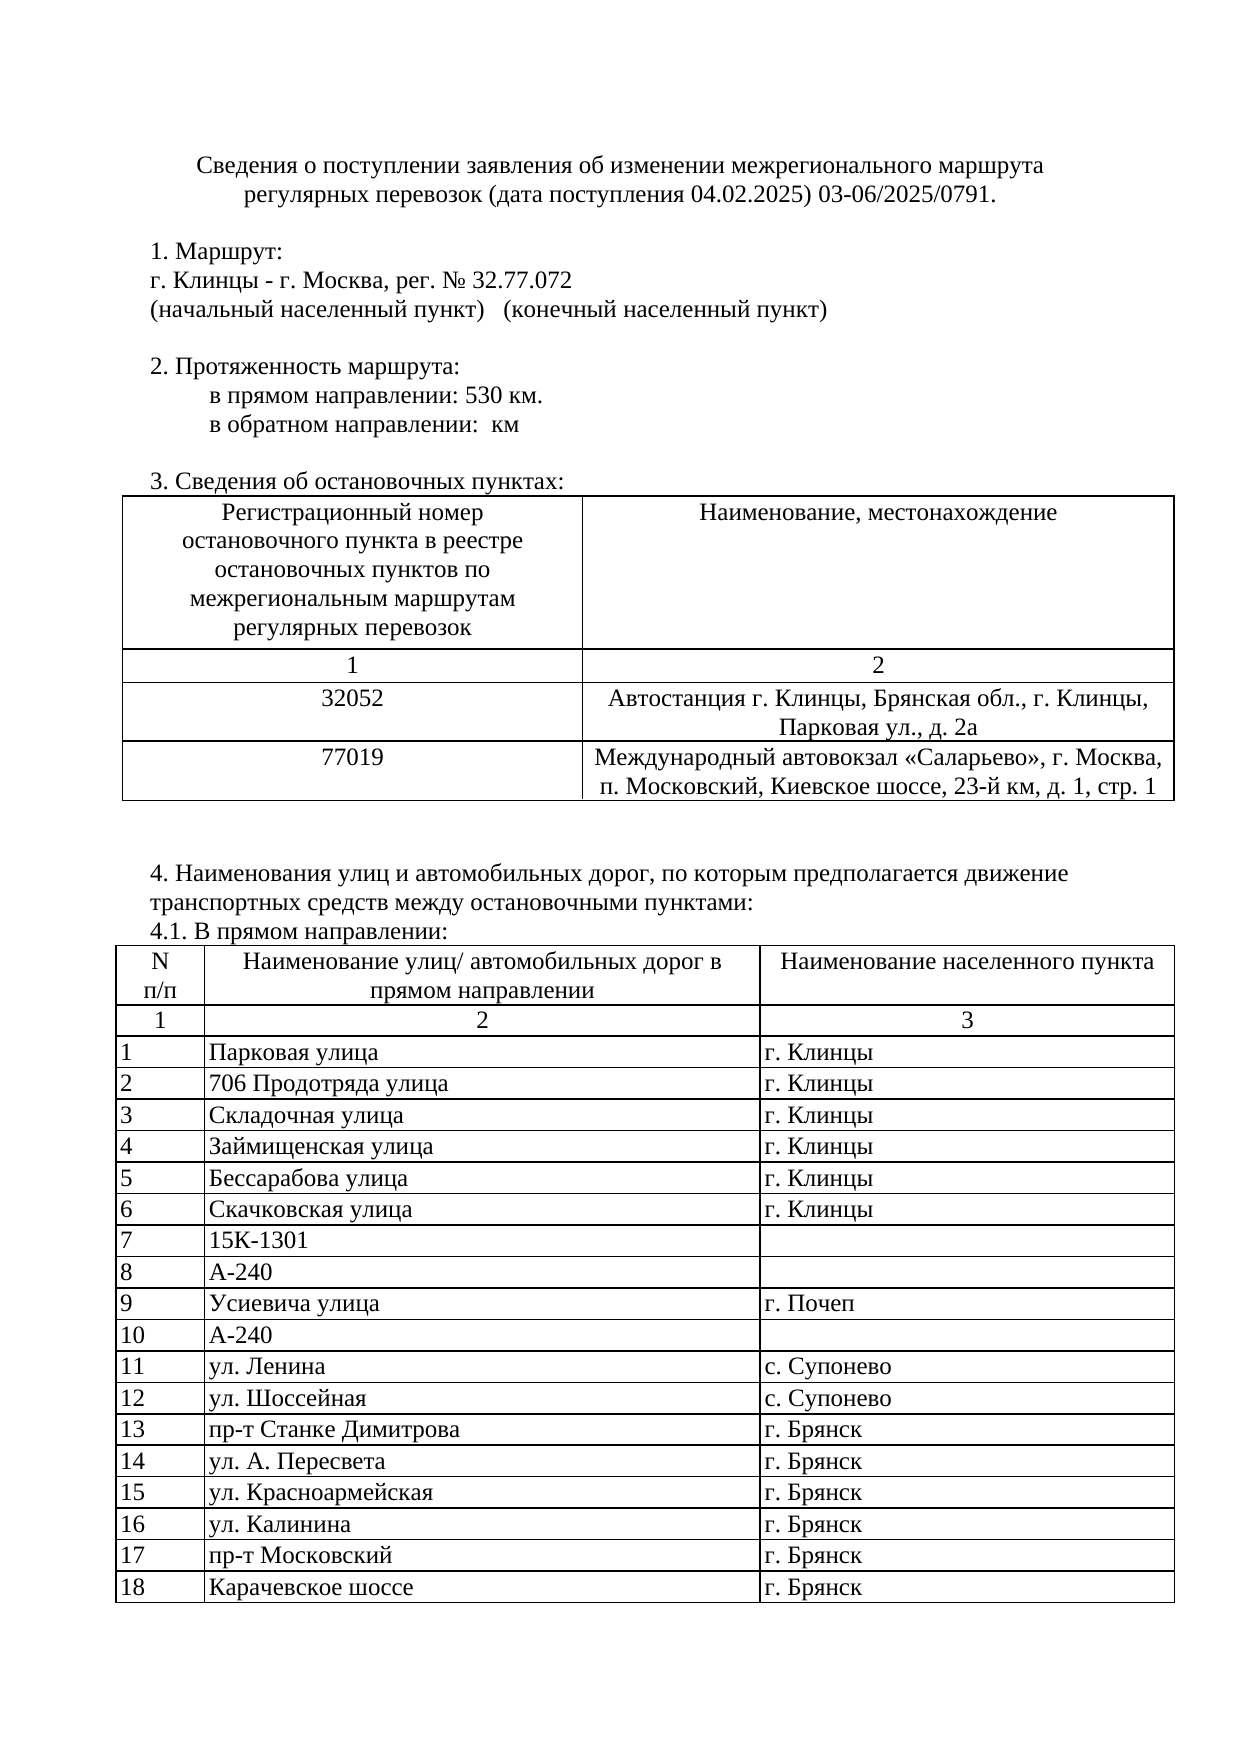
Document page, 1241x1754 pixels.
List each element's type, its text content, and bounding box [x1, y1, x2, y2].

table_cell г. Брянск [761, 1540, 1174, 1570]
table_cell А-240 [205, 1320, 759, 1350]
table_cell 17 [117, 1540, 204, 1570]
table_cell [761, 1226, 1174, 1256]
table_cell пр-т Московский [205, 1540, 759, 1570]
table_cell 8 [117, 1257, 204, 1287]
table_cell Международный автовокзал «Саларьево», г. Москва, п. Московский, Киевское шоссе, 23-й км, д. 1, стр. 1 [583, 742, 1173, 799]
table_cell 12 [117, 1383, 204, 1413]
text 1. Маршрут: [150, 236, 1090, 265]
table_cell 11 [117, 1352, 204, 1381]
table_cell [761, 1257, 1174, 1287]
table_cell А-240 [205, 1257, 759, 1287]
text 2. Протяженность маршрута: [150, 351, 1090, 380]
table_cell 2 [583, 650, 1173, 681]
table_cell г. Брянск [761, 1446, 1174, 1476]
table_cell г. Брянск [761, 1509, 1174, 1539]
table_cell 3 [117, 1100, 204, 1130]
text 4.1. В прямом направлении: [150, 916, 1090, 945]
table_cell 1 [117, 1037, 204, 1067]
table_cell Бессарабова улица [205, 1163, 759, 1193]
table_cell г. Брянск [761, 1477, 1174, 1507]
table_header Наименование, местонахождение [583, 497, 1173, 648]
table_header Регистрационный номер остановочного пункта в реестре остановочных пунктов по межрегиональным маршрутам регулярных перевозок [123, 497, 582, 648]
text в прямом направлении: 530 км. [150, 380, 1090, 409]
table_cell Парковая улица [205, 1037, 759, 1067]
table_cell Автостанция г. Клинцы, Брянская обл., г. Клинцы, Парковая ул., д. 2а [583, 683, 1173, 740]
text 3. Сведения об остановочных пунктах: [150, 466, 1090, 495]
table_cell Займищенская улица [205, 1131, 759, 1161]
table_cell Скачковская улица [205, 1194, 759, 1224]
table_cell ул. Калинина [205, 1509, 759, 1539]
text (начальный населенный пункт) (конечный населенный пункт) [150, 294, 1090, 322]
table_cell 2 [117, 1068, 204, 1098]
table_cell ул. Красноармейская [205, 1477, 759, 1507]
table_cell 1 [123, 650, 582, 681]
text 4. Наименования улиц и автомобильных дорог, по которым предполагается движение транспортных средств между остановочными пунктами: [150, 858, 1090, 916]
table_cell 9 [117, 1289, 204, 1318]
table_cell 4 [117, 1131, 204, 1161]
table_cell г. Клинцы [761, 1100, 1174, 1130]
table_cell г. Брянск [761, 1415, 1174, 1444]
table_cell 3 [761, 1006, 1174, 1035]
table_header N п/п [117, 946, 204, 1004]
table_cell 10 [117, 1320, 204, 1350]
table_cell 7 [117, 1226, 204, 1256]
table_cell 5 [117, 1163, 204, 1193]
table_cell 15 [117, 1477, 204, 1507]
table_cell г. Клинцы [761, 1163, 1174, 1193]
table_cell г. Брянск [761, 1572, 1174, 1602]
table_cell Усиевича улица [205, 1289, 759, 1318]
table_cell Карачевское шоссе [205, 1572, 759, 1602]
table_cell Складочная улица [205, 1100, 759, 1130]
table_cell г. Клинцы [761, 1037, 1174, 1067]
table_cell ул. А. Пересвета [205, 1446, 759, 1476]
table_cell с. Супонево [761, 1352, 1174, 1381]
table_cell 77019 [123, 742, 582, 799]
table_cell 18 [117, 1572, 204, 1602]
table_cell 14 [117, 1446, 204, 1476]
table_cell [761, 1320, 1174, 1350]
table_cell пр-т Станке Димитрова [205, 1415, 759, 1444]
text Сведения о поступлении заявления об изменении межрегионального маршрута регулярных перевозок (дата поступления 04.02.2025) 03-06/2025/0791. [150, 150, 1090, 207]
table_header Наименование населенного пункта [761, 946, 1174, 1004]
table_cell 16 [117, 1509, 204, 1539]
table_cell ул. Шоссейная [205, 1383, 759, 1413]
table_cell 6 [117, 1194, 204, 1224]
table_cell ул. Ленина [205, 1352, 759, 1381]
table_cell 1 [117, 1006, 204, 1035]
text в обратном направлении: км [150, 409, 1090, 437]
table_cell г. Клинцы [761, 1131, 1174, 1161]
table_cell 13 [117, 1415, 204, 1444]
table_cell г. Клинцы [761, 1068, 1174, 1098]
text г. Клинцы - г. Москва, рег. № 32.77.072 [150, 265, 1090, 294]
table_cell г. Клинцы [761, 1194, 1174, 1224]
table_cell 15К-1301 [205, 1226, 759, 1256]
table_cell с. Супонево [761, 1383, 1174, 1413]
table_cell г. Почеп [761, 1289, 1174, 1318]
table_header Наименование улиц/ автомобильных дорог в прямом направлении [205, 946, 759, 1004]
table_cell 32052 [123, 683, 582, 740]
table_cell 2 [205, 1006, 759, 1035]
table_cell 706 Продотряда улица [205, 1068, 759, 1098]
